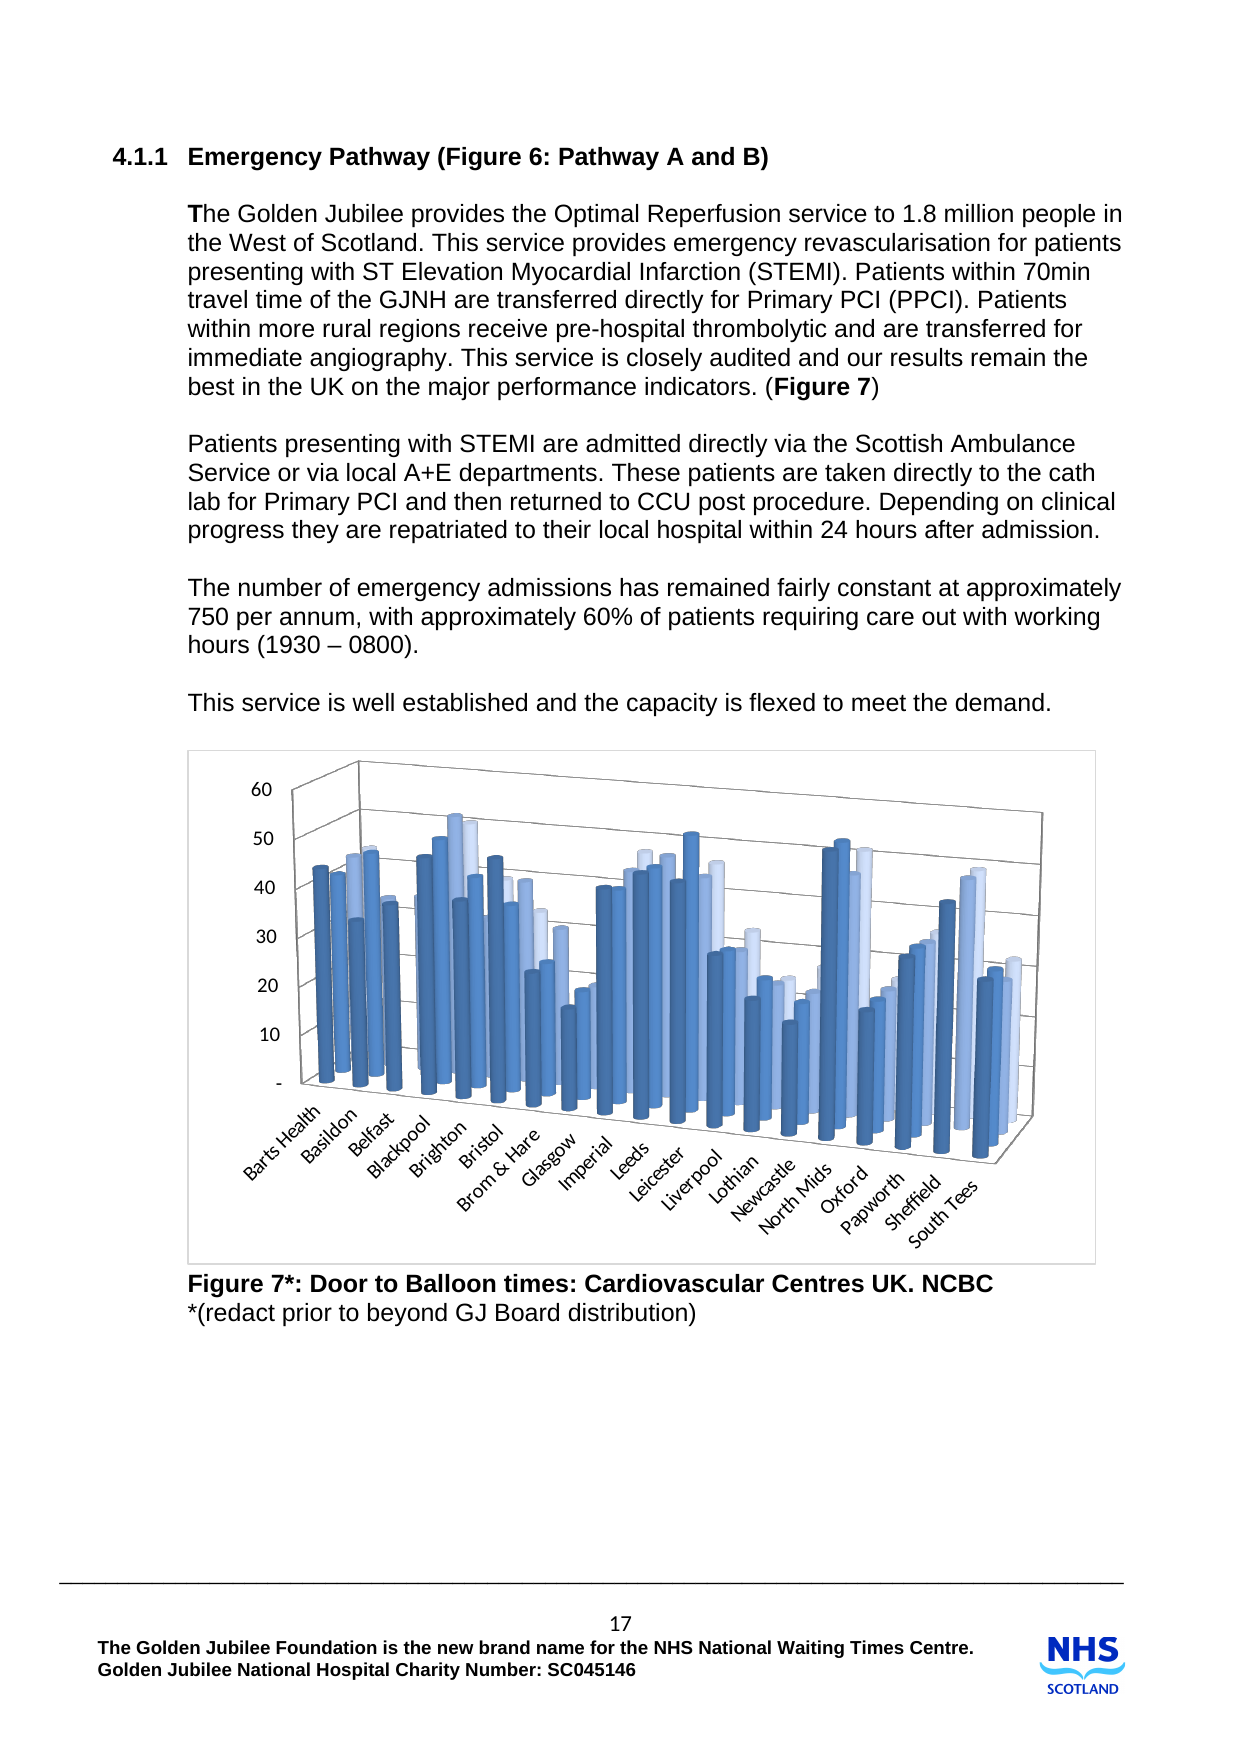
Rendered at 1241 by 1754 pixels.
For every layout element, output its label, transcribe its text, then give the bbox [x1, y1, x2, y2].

text 4.1.1 Emergency Pathway (Figure 6: Pathway A and B) [112, 142, 1128, 171]
text The number of emergency admissions has remained fairly constant at approximately 750 per annum, with approximately 60% of patients requiring care out with working hours (1930 – 0800). [187, 573, 1128, 659]
text The Golden Jubilee provides the Optimal Reperfusion service to 1.8 million people in the West of Scotland. This service provides emergency revascularisation for patients presenting with ST Elevation Myocardial Infarction (STEMI). Patients within 70min travel time of the GJNH are transferred directly for Primary PCI (PPCI). Patients within more rural regions receive pre-hospital thrombolytic and are transferred for immediate angiography. This service is closely audited and our results remain the best in the UK on the major performance indicators. (Figure 7) [187, 199, 1128, 401]
picture [1039, 1637, 1125, 1694]
text Figure 7*: Door to Balloon times: Cardiovascular Centres UK. NCBC *(redact prior to beyond GJ Board distribution) [187, 1269, 1128, 1326]
text Patients presenting with STEMI are admitted directly via the Scottish Ambulance Service or via local A+E departments. These patients are taken directly to the cath lab for Primary PCI and then returned to CCU post procedure. Depending on clinical progress they are repatriated to their local hospital within 24 hours after admission. [187, 429, 1128, 544]
text This service is well established and the capacity is flexed to meet the demand. [187, 688, 1128, 717]
